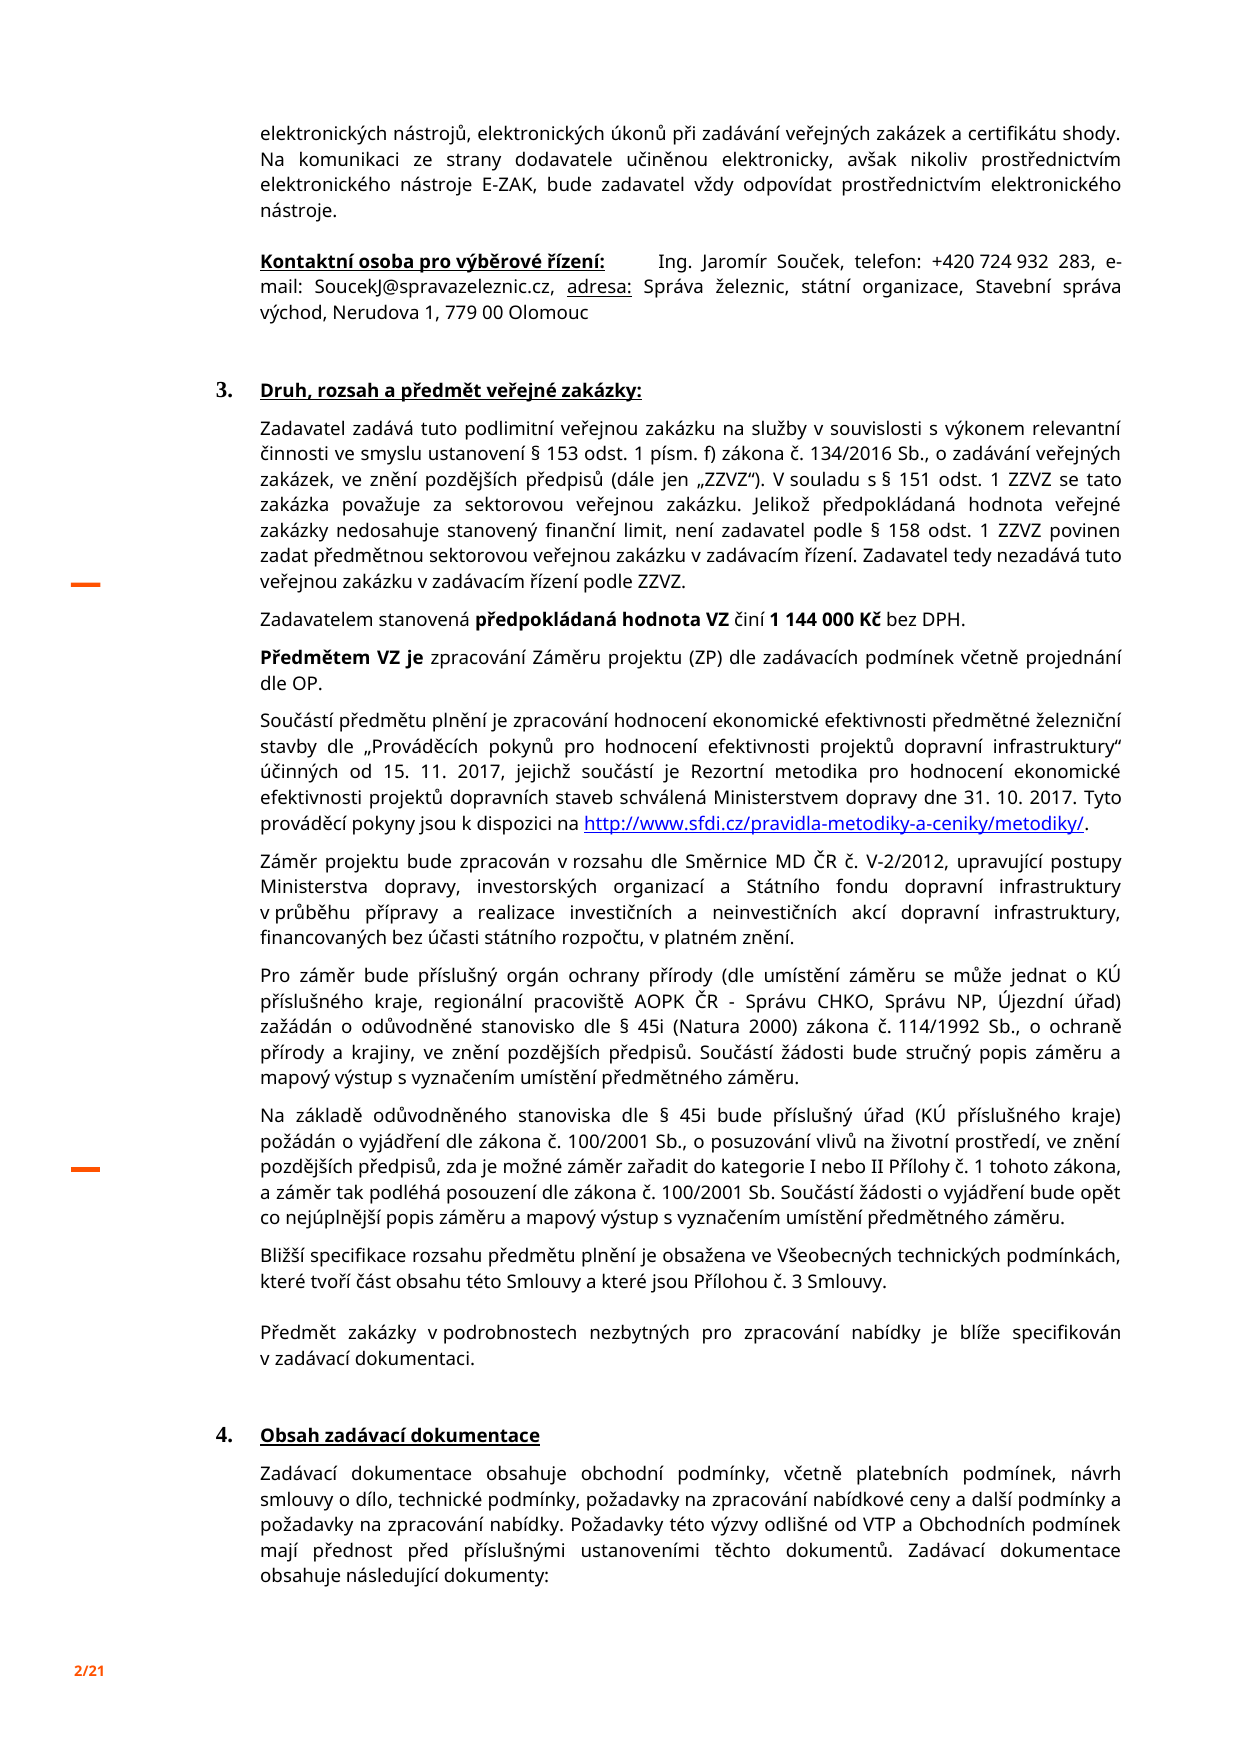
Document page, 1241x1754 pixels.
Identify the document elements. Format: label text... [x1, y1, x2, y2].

text Zadávací dokumentace obsahuje obchodní podmínky, včetně platebních podmínek, návrh smlouvy o dílo, technické podmínky, požadavky na zpracování nabídkové ceny a další podmínky a požadavky na zpracování nabídky. Požadavky této výzvy odlišné od VTP a Obchodních podmínek mají přednost před příslušnými ustanoveními těchto dokumentů. Zadávací dokumentace obsahuje následující dokumenty: [260, 1461, 1122, 1588]
text Zadavatel zadává tuto podlimitní veřejnou zakázku na služby v souvislosti s výkonem relevantní činnosti ve smyslu ustanovení § 153 odst. 1 písm. f) zákona č. 134/2016 Sb., o zadávání veřejných zakázek, ve znění pozdějších předpisů (dále jen „ZZVZ“). V souladu s § 151 odst. 1 ZZVZ se tato zakázka považuje za sektorovou veřejnou zakázku. Jelikož předpokládaná hodnota veřejné zakázky nedosahuje stanovený finanční limit, není zadavatel podle § 158 odst. 1 ZZVZ povinen zadat předmětnou sektorovou veřejnou zakázku v zadávacím řízení. Zadavatel tedy nezadává tuto veřejnou zakázku v zadávacím řízení podle ZZVZ. [260, 415, 1122, 594]
text Na základě odůvodněného stanoviska dle § 45i bude příslušný úřad (KÚ příslušného kraje) požádán o vyjádření dle zákona č. 100/2001 Sb., o posuzování vlivů na životní prostředí, ve znění pozdějších předpisů, zda je možné záměr zařadit do kategorie I nebo II Přílohy č. 1 tohoto zákona, a záměr tak podléhá posouzení dle zákona č. 100/2001 Sb. Součástí žádosti o vyjádření bude opět co nejúplnější popis záměru a mapový výstup s vyznačením umístění předmětného záměru. [260, 1103, 1122, 1230]
text Součástí předmětu plnění je zpracování hodnocení ekonomické efektivnosti předmětné železniční stavby dle „Prováděcích pokynů pro hodnocení efektivnosti projektů dopravní infrastruktury“ účinných od 15. 11. 2017, jejichž součástí je Rezortní metodika pro hodnocení ekonomické efektivnosti projektů dopravních staveb schválená Ministerstvem dopravy dne 31. 10. 2017. Tyto prováděcí pokyny jsou k dispozici na http://www.sfdi.cz/pravidla-metodiky-a-ceniky/metodiky/. [260, 708, 1122, 835]
text Předmětem VZ je zpracování Záměru projektu (ZP) dle zadávacích podmínek včetně projednání dle OP. [260, 644, 1122, 695]
text Zadavatelem stanovená předpokládaná hodnota VZ činí 1 144 000 Kč bez DPH. [260, 606, 1122, 632]
text Bližší specifikace rozsahu předmětu plnění je obsažena ve Všeobecných technických podmínkách, které tvoří část obsahu této Smlouvy a které jsou Přílohou č. 3 Smlouvy. [260, 1243, 1122, 1294]
list Obsah zadávací dokumentace [216, 1421, 1122, 1448]
list Druh, rozsah a předmět veřejné zakázky: [216, 376, 1122, 403]
text Kontaktní osoba pro výběrové řízení: Ing. Jaromír Souček, telefon: +420 724 932 283, e-mail: SoucekJ@spravazeleznic.cz, adresa: Správa železnic, státní organizace, Stavební správa východ, Nerudova 1, 779 00 Olomouc [260, 248, 1122, 325]
text Předmět zakázky v podrobnostech nezbytných pro zpracování nabídky je blíže specifikován v zadávací dokumentaci. [260, 1319, 1122, 1370]
text Pro záměr bude příslušný orgán ochrany přírody (dle umístění záměru se může jednat o KÚ příslušného kraje, regionální pracoviště AOPK ČR - Správu CHKO, Správu NP, Újezdní úřad) zažádán o odůvodněné stanovisko dle § 45i (Natura 2000) zákona č. 114/1992 Sb., o ochraně přírody a krajiny, ve znění pozdějších předpisů. Součástí žádosti bude stručný popis záměru a mapový výstup s vyznačením umístění předmětného záměru. [260, 962, 1122, 1090]
text Záměr projektu bude zpracován v rozsahu dle Směrnice MD ČR č. V-2/2012, upravující postupy Ministerstva dopravy, investorských organizací a Státního fondu dopravní infrastruktury v průběhu přípravy a realizace investičních a neinvestičních akcí dopravní infrastruktury, financovaných bez účasti státního rozpočtu, v platném znění. [260, 848, 1122, 950]
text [260, 121, 1122, 223]
